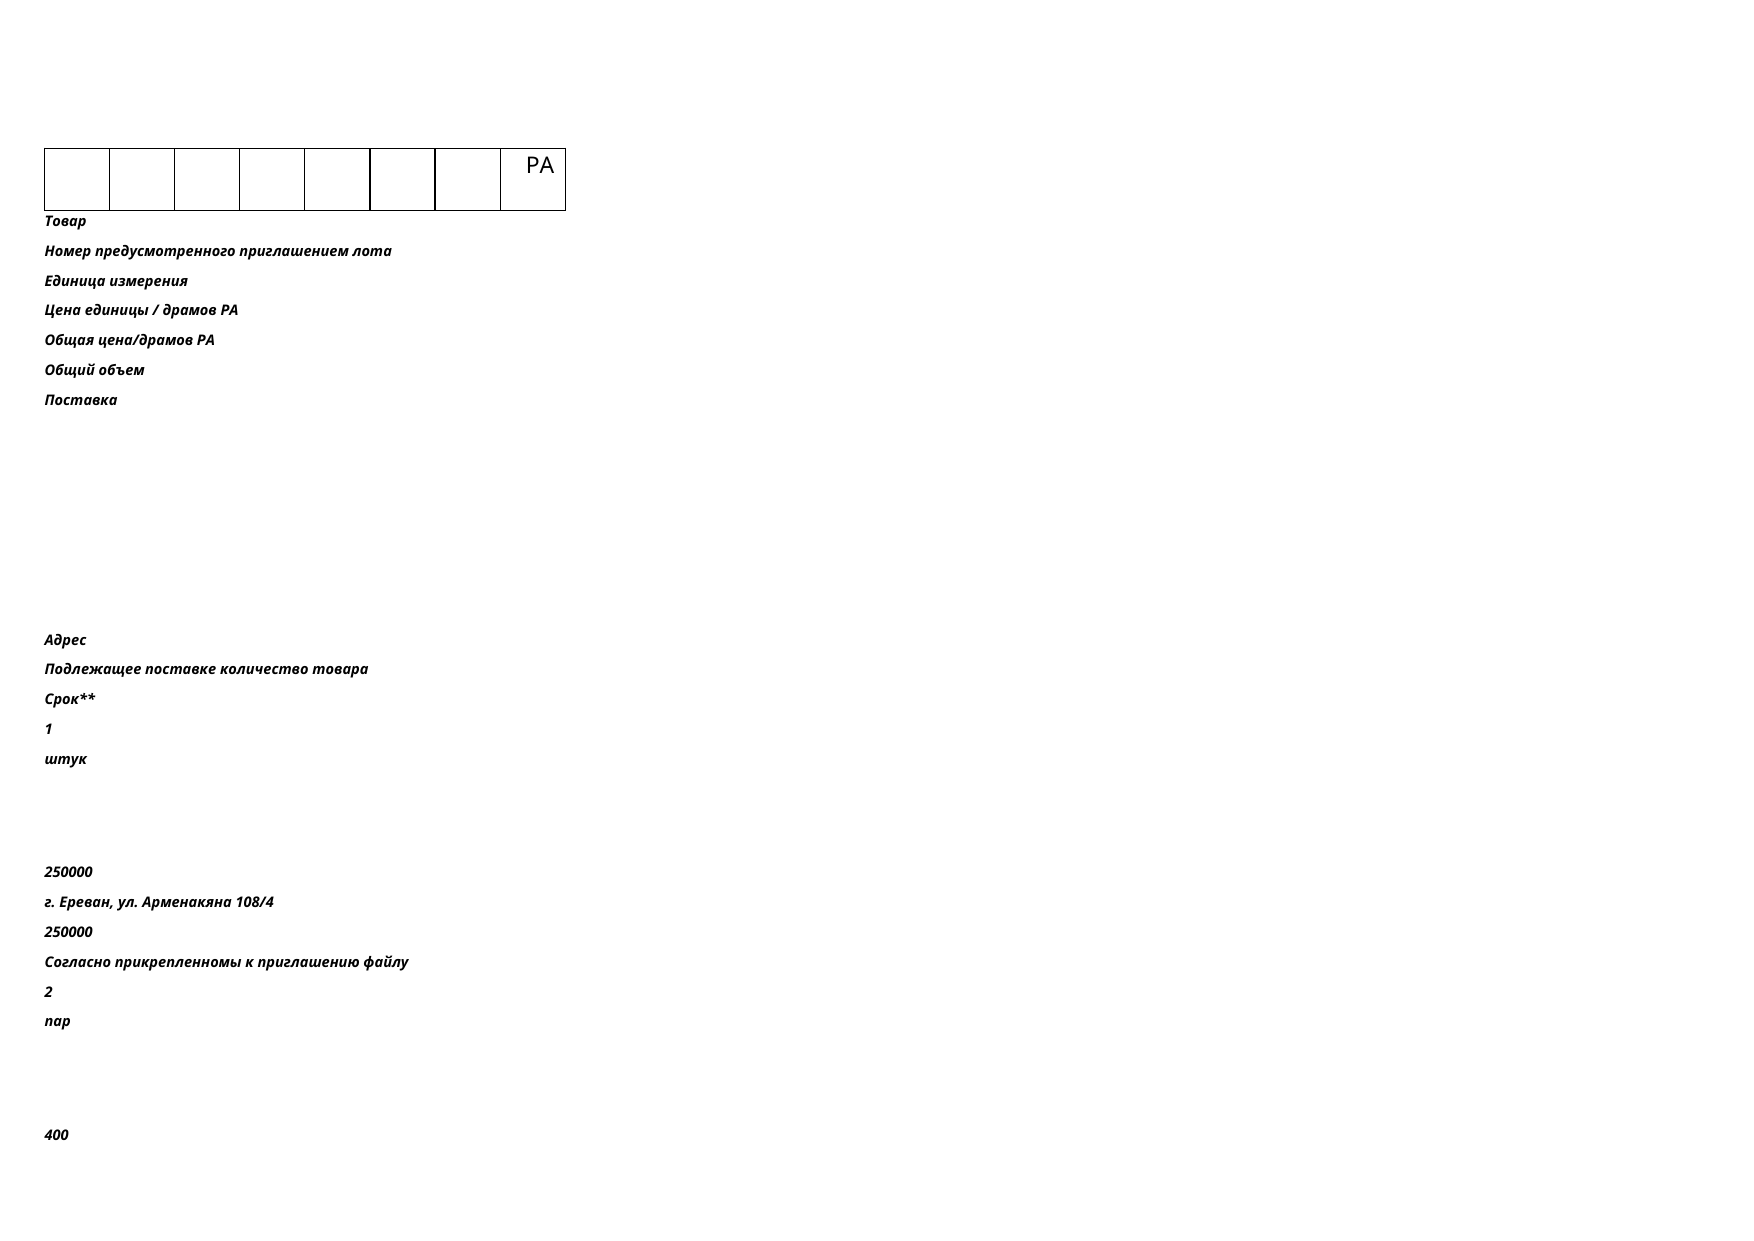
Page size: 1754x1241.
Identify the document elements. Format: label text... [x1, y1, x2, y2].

text Драмов РА [511, 149, 554, 180]
